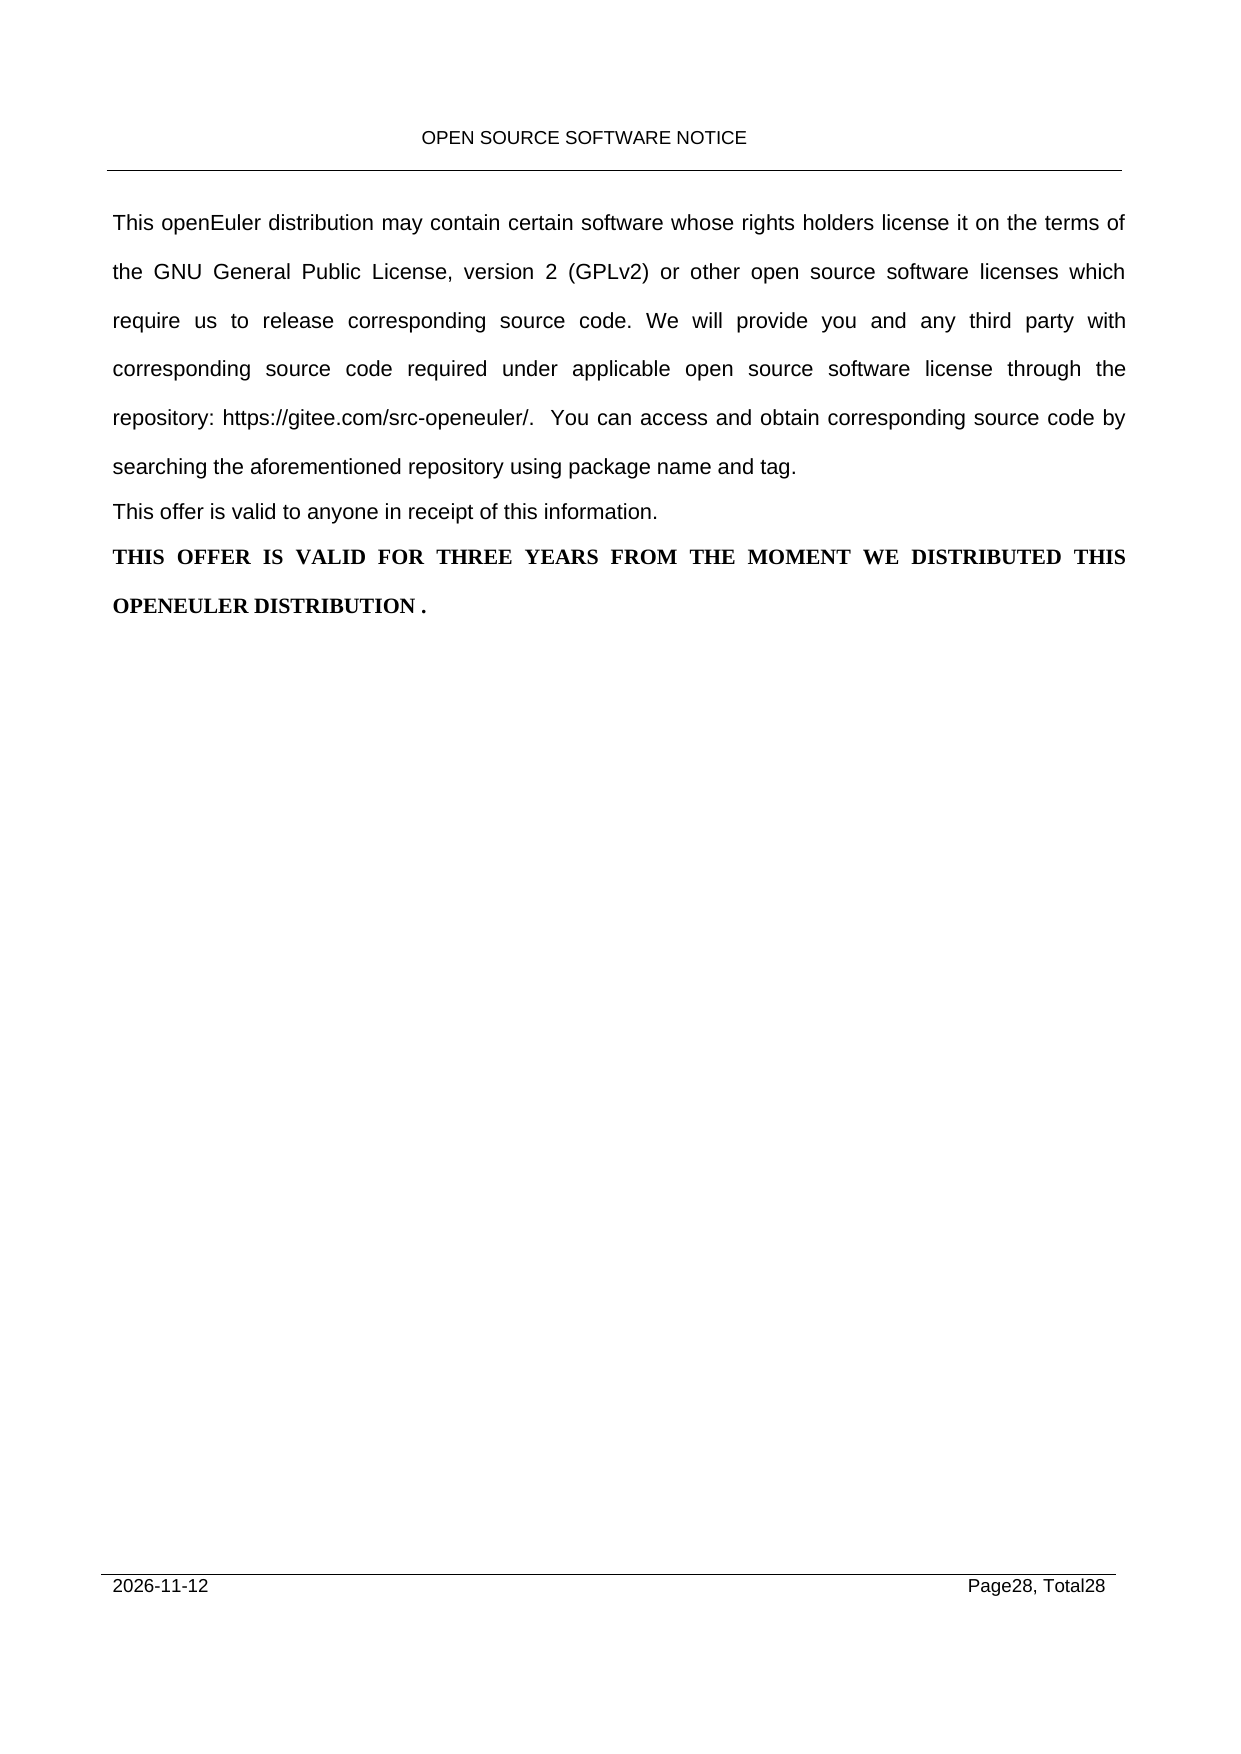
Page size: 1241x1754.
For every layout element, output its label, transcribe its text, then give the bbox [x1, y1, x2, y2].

text THIS OFFER IS VALID FOR THREE YEARS FROM THE MOMENT WE DISTRIBUTED THIS OPENEULER DISTRIBUTION . [112, 540, 1128, 622]
text This offer is valid to anyone in receipt of this information. [112, 495, 1128, 528]
text This openEuler distribution may contain certain software whose rights holders license it on the terms of the GNU General Public License, version 2 (GPLv2) or other open source software licenses which require us to release corresponding source code. We will provide you and any third party with corresponding source code required under applicable open source software license through the repository: https://gitee.com/src-openeuler/. You can access and obtain corresponding source code by searching the aforementioned repository using package name and tag. [112, 206, 1128, 483]
